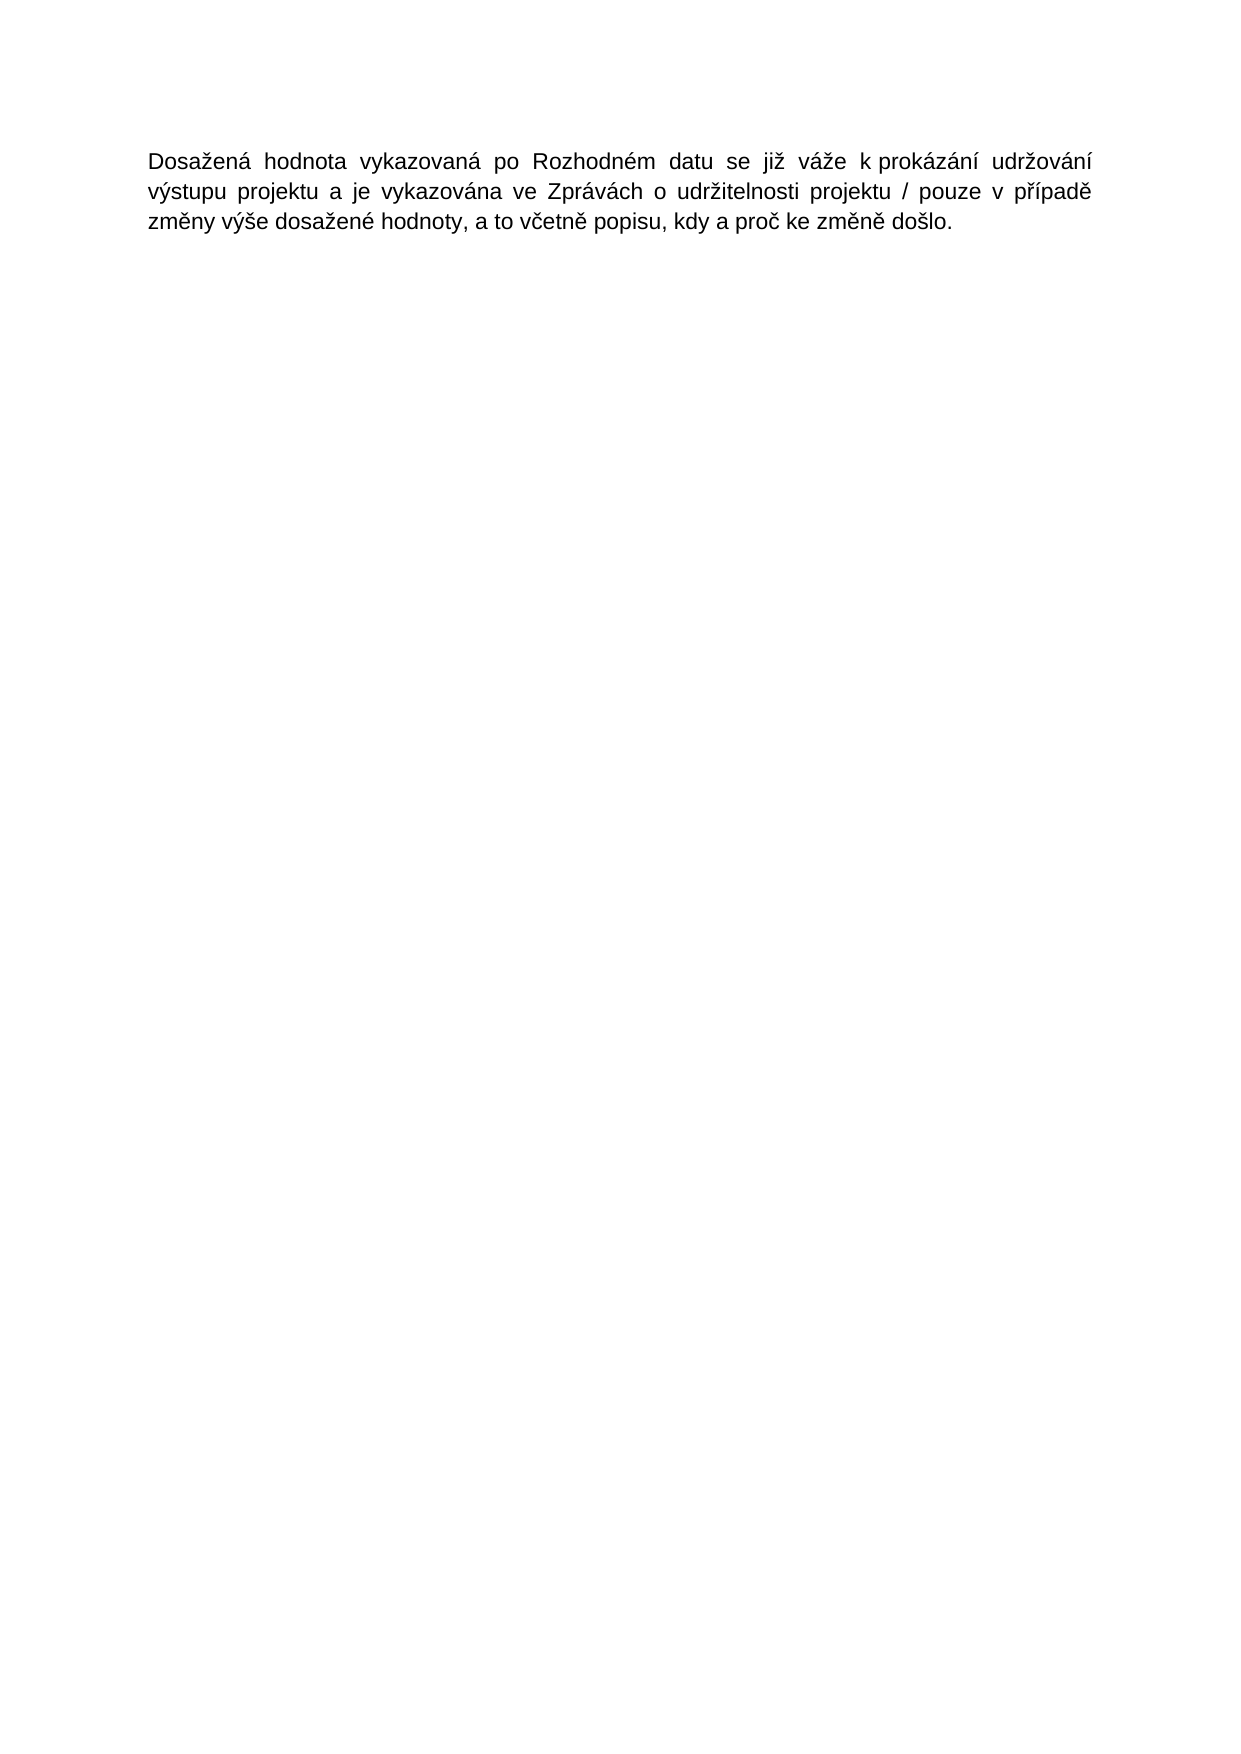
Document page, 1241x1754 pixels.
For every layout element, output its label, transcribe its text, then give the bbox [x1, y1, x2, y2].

text Dosažená hodnota vykazovaná po Rozhodném datu se již váže k prokázání udržování výstupu projektu a je vykazována ve Zprávách o udržitelnosti projektu / pouze v případě změny výše dosažené hodnoty, a to včetně popisu, kdy a proč ke změně došlo. [148, 148, 1092, 234]
